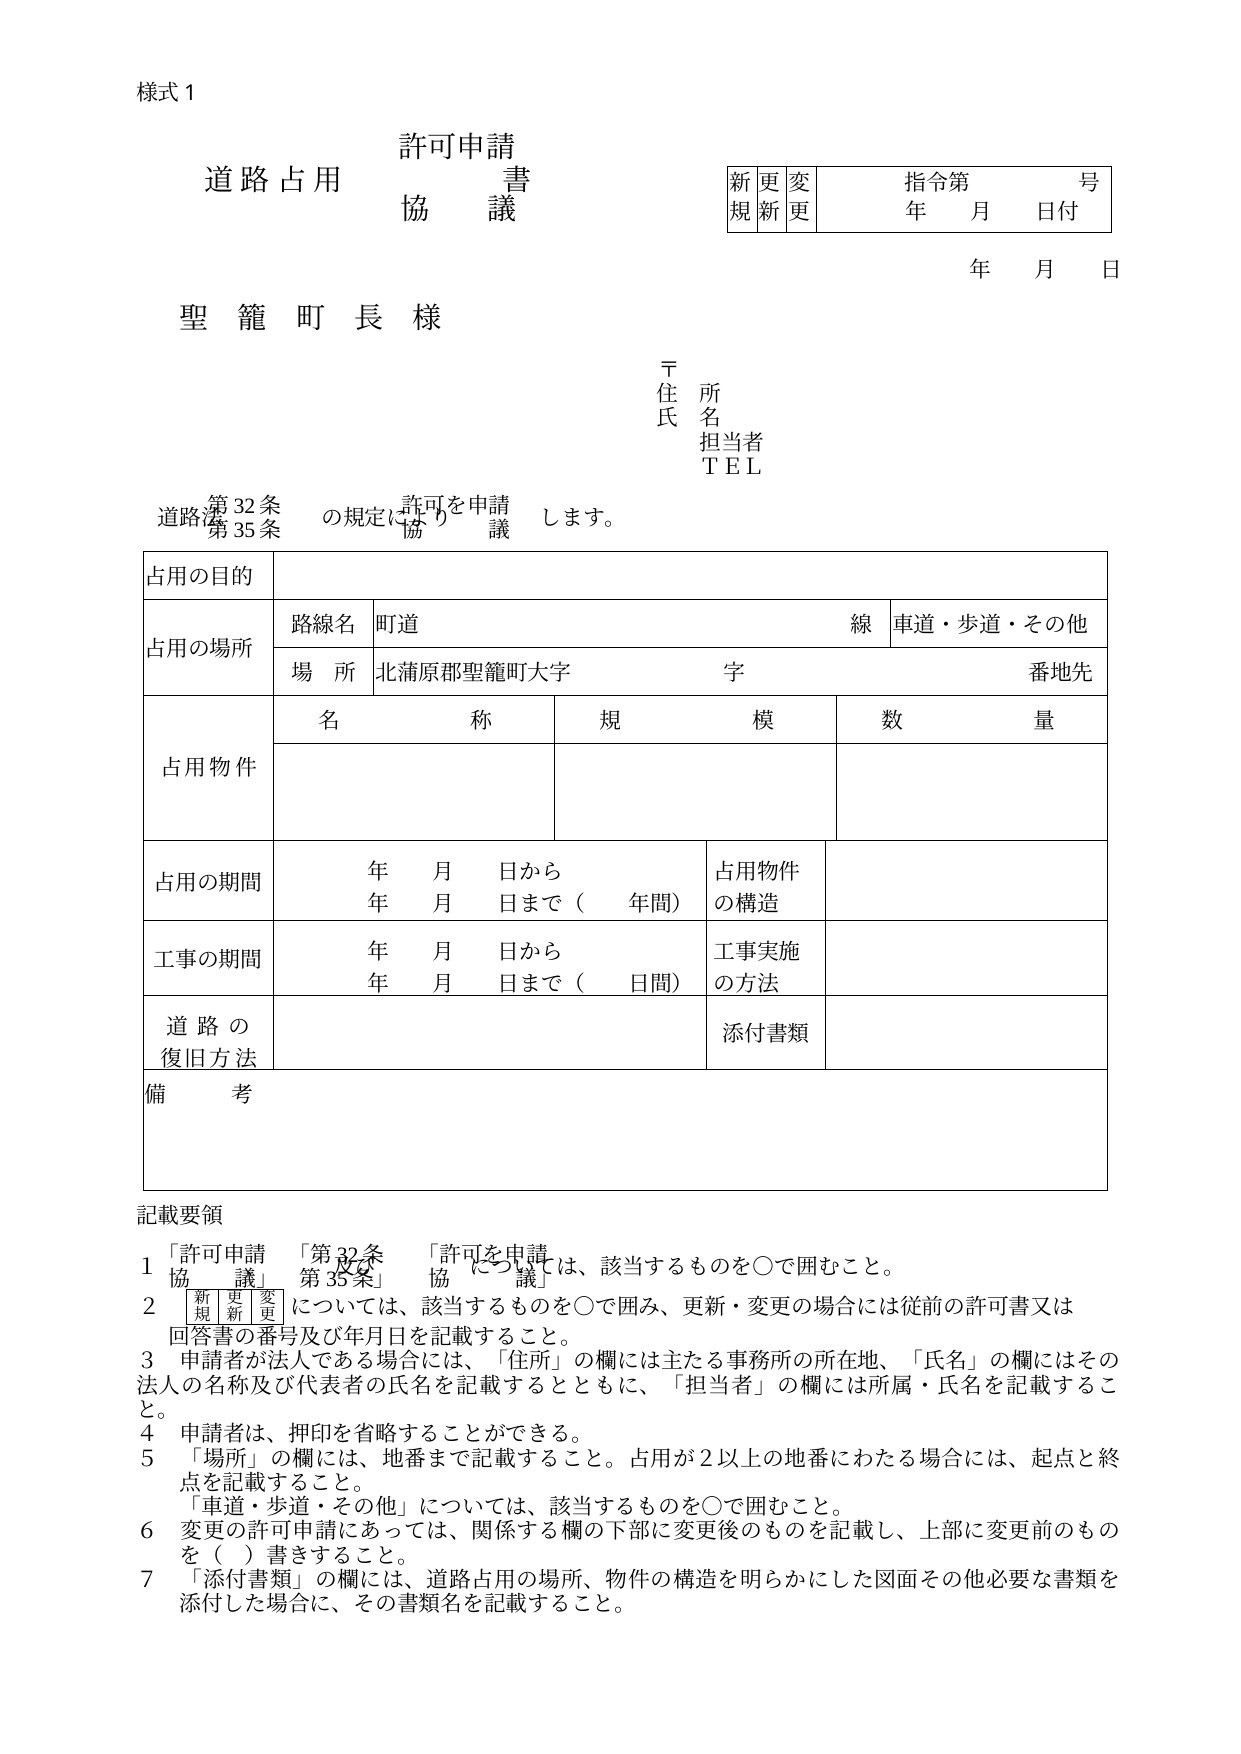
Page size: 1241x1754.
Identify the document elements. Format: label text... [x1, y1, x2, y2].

table_cell [826, 996, 1107, 1068]
table_cell 占用の場所 [144, 600, 273, 694]
text ＴＥＬ [136, 455, 1122, 479]
text ４ 申請者は、押印を省略することができる。 [136, 1422, 1122, 1447]
text 記載要領 [136, 1204, 1122, 1228]
table_cell 規 模 [555, 696, 836, 743]
text 第32条 許可を申請 [136, 503, 217, 516]
table_cell 年 月 日から 年 月 日まで（ 日間） [274, 921, 706, 995]
table_header 新 規 [187, 1290, 218, 1324]
text 「車道・歩道・その他」については、該当するものを○で囲むこと。 [136, 1495, 1122, 1519]
text 聖 籠 町 長 様 [136, 306, 1122, 334]
table_header 更 新 [758, 167, 786, 232]
table_cell 添付書類 [707, 996, 825, 1068]
table_header 指令第 号 年 月 日付 [817, 167, 1111, 232]
table_cell 場 所 [274, 648, 373, 694]
table_cell [274, 744, 554, 840]
table_cell 北蒲原郡聖籠町大字 字 番地先 [374, 648, 1107, 694]
table_cell 車道・歩道・その他 [891, 600, 1107, 647]
text ６ 変更の許可申請にあっては、関係する欄の下部に変更後のものを記載し、上部に変更前のもの を（ ）書きすること。 [136, 1519, 1122, 1568]
table_cell 占用の期間 [144, 841, 273, 920]
text 氏 名 [136, 406, 1122, 431]
table_cell 占用物件 [144, 696, 273, 840]
table_cell 備 考 [144, 1070, 1107, 1190]
table_cell 数 量 [837, 696, 1107, 743]
table_header 変 更 [252, 1290, 283, 1324]
text 年 月 日 [136, 258, 1122, 282]
text 回答書の番号及び年月日を記載すること。 [136, 1325, 1122, 1349]
table_cell [837, 744, 1107, 840]
table_header 更 新 [219, 1290, 251, 1324]
table_cell 工事実施 の方法 [707, 921, 825, 995]
table_cell 道路の 復旧方法 [144, 996, 273, 1068]
table_cell 名 称 [274, 696, 554, 743]
table_header 変 更 [787, 167, 816, 232]
table_cell 町道 線 [374, 600, 890, 647]
table_cell 路線名 [274, 600, 373, 647]
table_header ２ [137, 1289, 186, 1324]
table_cell [274, 996, 706, 1068]
text ７ 「添付書類」の欄には、道路占用の場所、物件の構造を明らかにした図面その他必要な書類を 添付した場合に、その書類名を記載すること。 [136, 1568, 1122, 1617]
table_cell [826, 921, 1107, 995]
text ５ 「場所」の欄には、地番まで記載すること。占用が２以上の地番にわたる場合には、起点と終 点を記載すること。 [136, 1447, 1122, 1495]
text 第32条 許可を申請 [441, 503, 1122, 516]
text 住 所 [136, 382, 1122, 406]
table_cell [826, 841, 1107, 920]
table_header 占用の目的 [144, 552, 273, 599]
table_header [274, 552, 1107, 599]
table_header については、該当するものを○で囲み、更新・変更の場合には従前の許可書又は [284, 1289, 1112, 1324]
text 〒 [136, 358, 1122, 382]
table_cell [555, 744, 836, 840]
text 許可申請 [136, 124, 1122, 166]
text ３ 申請者が法人である場合には、「住所」の欄には主たる事務所の所在地、「氏名」の欄にはその 法人の名称及び代表者の氏名を記載するとともに、「担当者」の欄には所属・氏名を記載するこ と。 [136, 1349, 1122, 1422]
text 第32条 許可を申請 [215, 503, 419, 516]
table_cell 年 月 日から 年 月 日まで（ 年間） [274, 841, 706, 920]
table_header 道 路 占 用 書 協 議 [137, 166, 727, 232]
text 担当者 [136, 431, 1122, 455]
table_cell 工事の期間 [144, 921, 273, 995]
table_header 新 規 [728, 167, 757, 232]
table_cell 占用物件 の構造 [707, 841, 825, 920]
